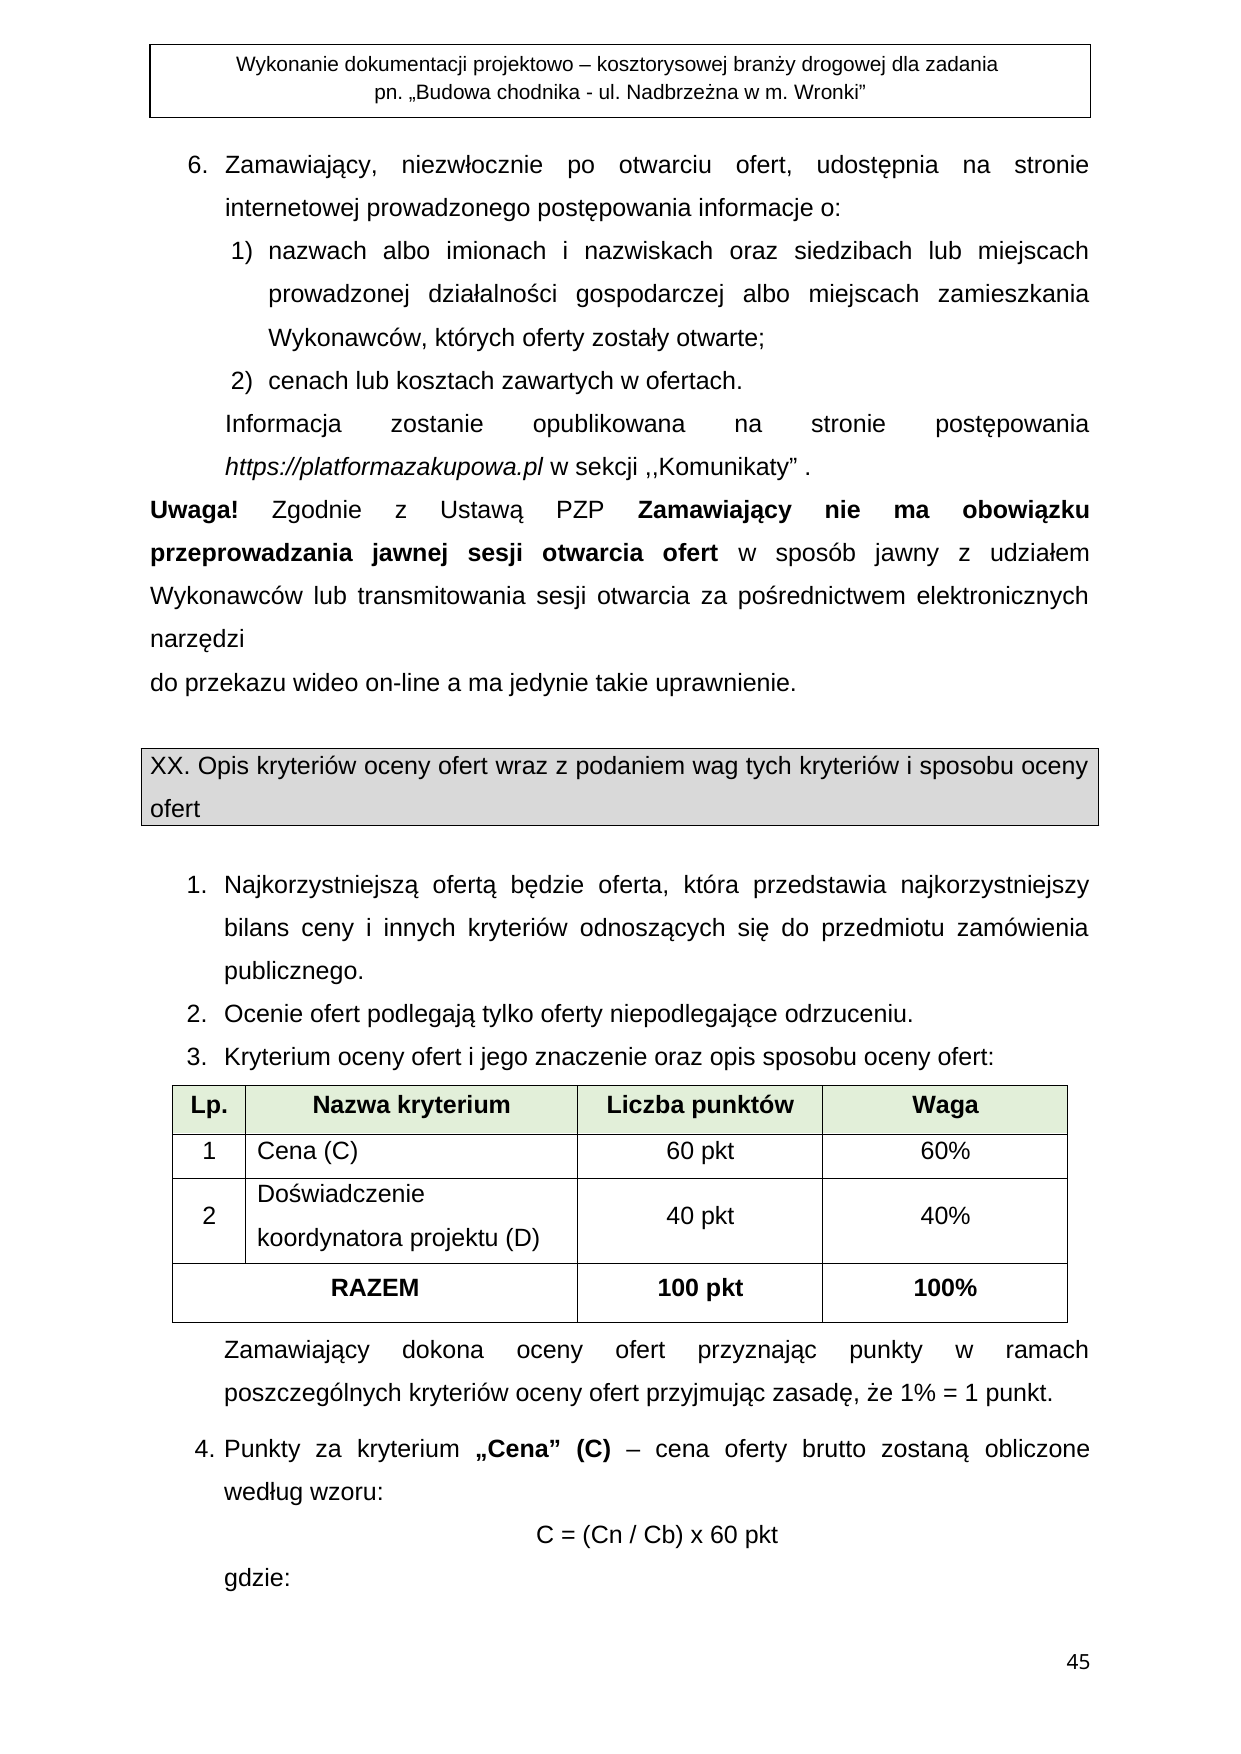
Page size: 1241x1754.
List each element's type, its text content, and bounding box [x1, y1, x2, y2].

table_cell 60% [823, 1135, 1067, 1178]
table_cell 2 [173, 1179, 245, 1263]
list gdzie: [224, 1563, 1090, 1592]
table_cell RAZEM [173, 1264, 577, 1322]
list Zamawiający, niezwłocznie po otwarciu ofert, udostępnia na stronie internetowej prowadzonego postępowania informacje o: [187, 150, 1090, 222]
table_header Nazwa kryterium [246, 1086, 577, 1133]
list Zamawiający dokona oceny ofert przyznając punkty w ramach poszczególnych kryteriów oceny ofert przyjmując zasadę, że 1% = 1 punkt. [224, 1335, 1090, 1407]
table_header Lp. [173, 1086, 245, 1133]
table_cell Cena (C) [246, 1135, 577, 1178]
list cenach lub kosztach zawartych w ofertach. [231, 366, 1090, 394]
table_header Liczba punktów [578, 1086, 822, 1133]
table_cell 60 pkt [578, 1135, 822, 1178]
text Informacja zostanie opublikowana na stronie postępowania https://platformazakupowa.pl w sekcji ,,Komunikaty” . [225, 409, 1090, 481]
list Kryterium oceny ofert i jego znaczenie oraz opis sposobu oceny ofert: [186, 1042, 1090, 1071]
list C = (Cn / Cb) x 60 pkt [224, 1520, 1090, 1549]
list Punkty za kryterium „Cena” (C) – cena oferty brutto zostaną obliczone według wzoru: [194, 1434, 1090, 1506]
table_header Waga [823, 1086, 1067, 1133]
list Najkorzystniejszą ofertą będzie oferta, która przedstawia najkorzystniejszy bilans ceny i innych kryteriów odnoszących się do przedmiotu zamówienia publicznego. [186, 870, 1090, 985]
table_cell 1 [173, 1135, 245, 1178]
subtitle XX. Opis kryteriów oceny ofert wraz z podaniem wag tych kryteriów i sposobu oceny ofert [142, 749, 1098, 825]
list Ocenie ofert podlegają tylko oferty niepodlegające odrzuceniu. [186, 999, 1090, 1028]
table_cell 100 pkt [578, 1264, 822, 1322]
table_cell 100% [823, 1264, 1067, 1322]
table_cell 40% [823, 1179, 1067, 1263]
text Uwaga! Zgodnie z Ustawą PZP Zamawiający nie ma obowiązku przeprowadzania jawnej sesji otwarcia ofert w sposób jawny z udziałem Wykonawców lub transmitowania sesji otwarcia za pośrednictwem elektronicznych narzędzi do przekazu wideo on-line a ma jedynie takie uprawnienie. [150, 495, 1090, 696]
table_cell 40 pkt [578, 1179, 822, 1263]
table_cell Doświadczenie koordynatora projektu (D) [246, 1179, 577, 1263]
list nazwach albo imionach i nazwiskach oraz siedzibach lub miejscach prowadzonej działalności gospodarczej albo miejscach zamieszkania Wykonawców, których oferty zostały otwarte; [231, 236, 1090, 351]
